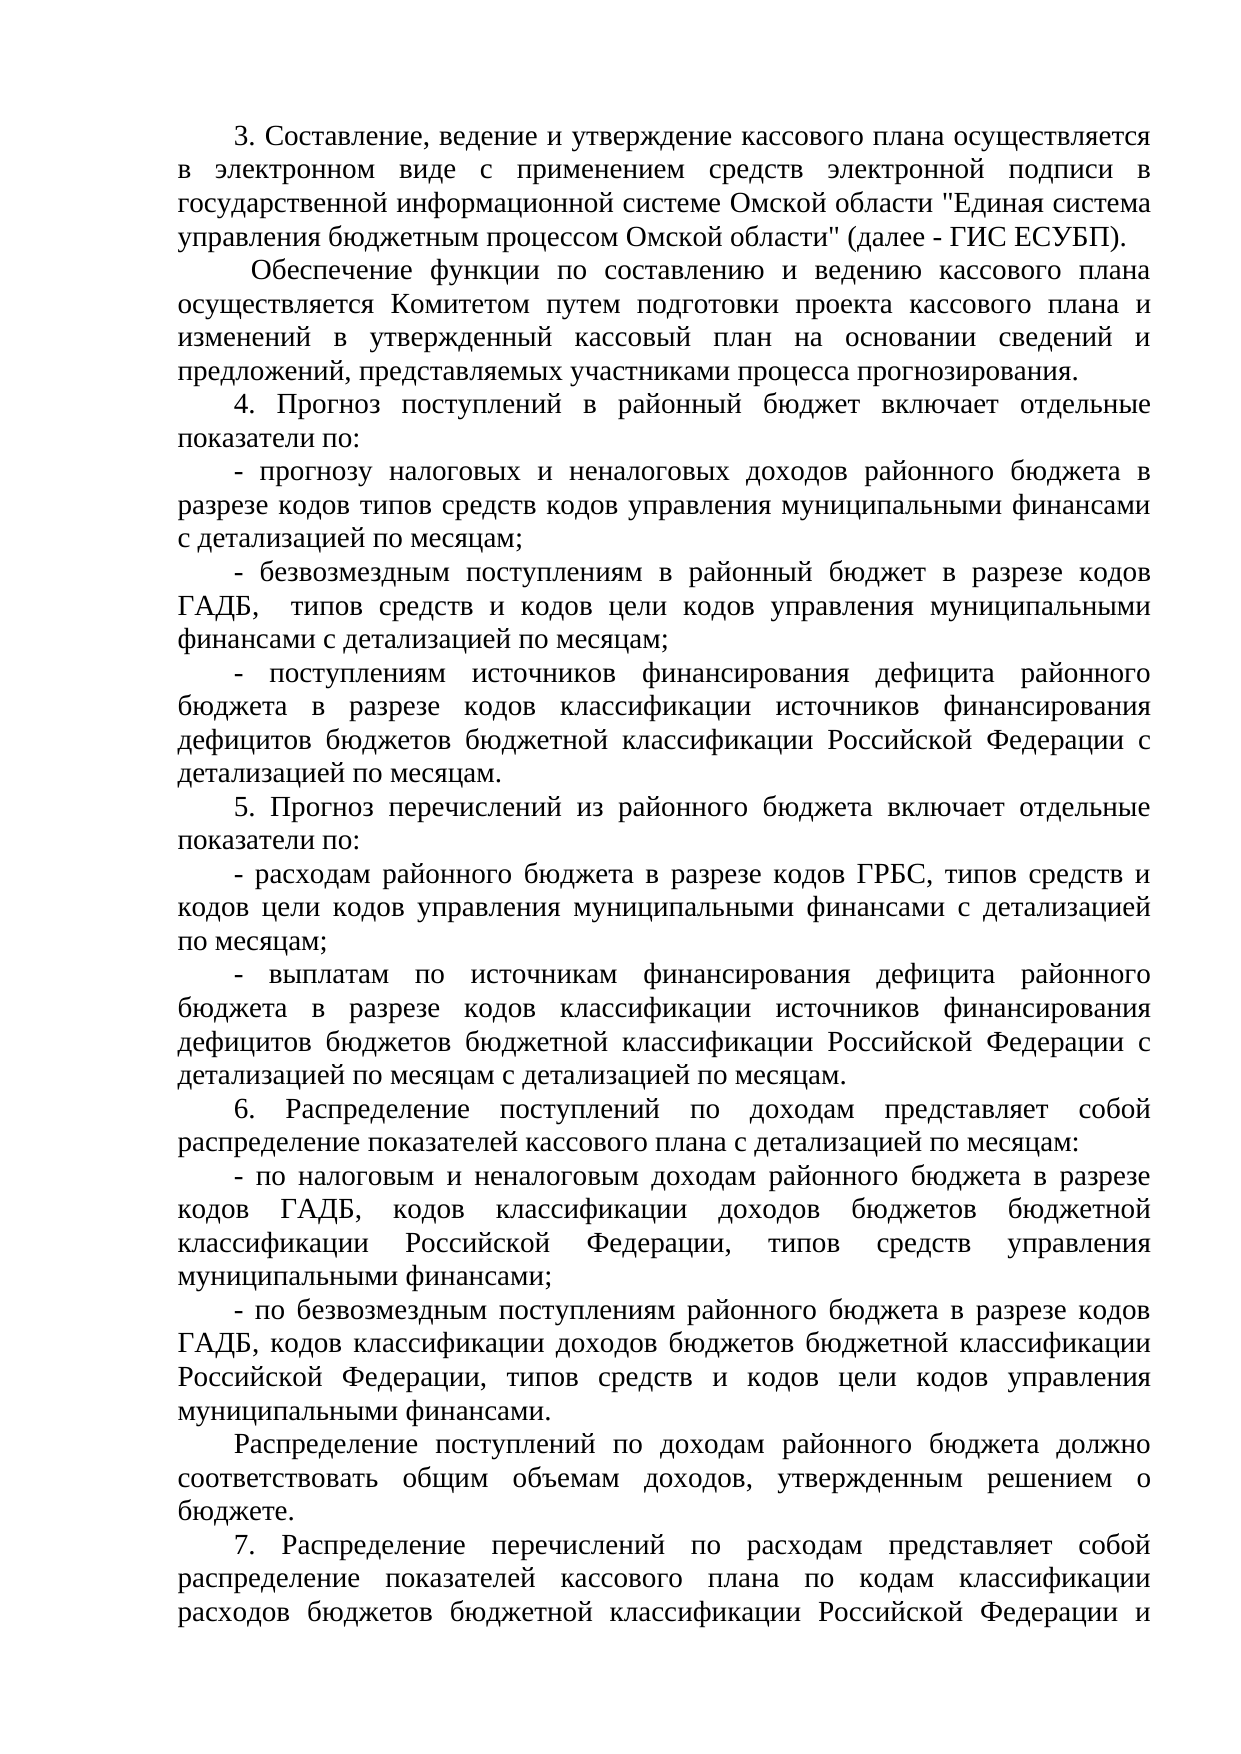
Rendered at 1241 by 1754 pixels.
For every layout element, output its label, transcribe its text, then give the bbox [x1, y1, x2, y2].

text - прогнозу налоговых и неналоговых доходов районного бюджета в разрезе кодов типов средств кодов управления муниципальными финансами с детализацией по месяцам; [177, 453, 1152, 554]
text 4. Прогноз поступлений в районный бюджет включает отдельные показатели по: [177, 386, 1152, 453]
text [177, 1527, 1152, 1627]
text - расходам районного бюджета в разрезе кодов ГРБС, типов средств и кодов цели кодов управления муниципальными финансами с детализацией по месяцам; [177, 856, 1152, 957]
text - безвозмездным поступлениям в районный бюджет в разрезе кодов ГАДБ, типов средств и кодов цели кодов управления муниципальными финансами с детализацией по месяцам; [177, 554, 1152, 655]
text Распределение поступлений по доходам районного бюджета должно соответствовать общим объемам доходов, утвержденным решением о бюджете. [177, 1426, 1152, 1527]
text Обеспечение функции по составлению и ведению кассового плана осуществляется Комитетом путем подготовки проекта кассового плана и изменений в утвержденный кассовый план на основании сведений и предложений, представляемых участниками процесса прогнозирования. [177, 252, 1152, 386]
text 5. Прогноз перечислений из районного бюджета включает отдельные показатели по: [177, 789, 1152, 856]
text 3. Составление, ведение и утверждение кассового плана осуществляется в электронном виде с применением средств электронной подписи в государственной информационной системе Омской области "Единая система управления бюджетным процессом Омской области" (далее - ГИС ЕСУБП). [177, 118, 1152, 252]
text 6. Распределение поступлений по доходам представляет собой распределение показателей кассового плана с детализацией по месяцам: [177, 1091, 1152, 1158]
text - по налоговым и неналоговым доходам районного бюджета в разрезе кодов ГАДБ, кодов классификации доходов бюджетов бюджетной классификации Российской Федерации, типов средств управления муниципальными финансами; [177, 1158, 1152, 1292]
text - поступлениям источников финансирования дефицита районного бюджета в разрезе кодов классификации источников финансирования дефицитов бюджетов бюджетной классификации Российской Федерации с детализацией по месяцам. [177, 655, 1152, 789]
text - по безвозмездным поступлениям районного бюджета в разрезе кодов ГАДБ, кодов классификации доходов бюджетов бюджетной классификации Российской Федерации, типов средств и кодов цели кодов управления муниципальными финансами. [177, 1292, 1152, 1426]
text - выплатам по источникам финансирования дефицита районного бюджета в разрезе кодов классификации источников финансирования дефицитов бюджетов бюджетной классификации Российской Федерации с детализацией по месяцам с детализацией по месяцам. [177, 957, 1152, 1091]
